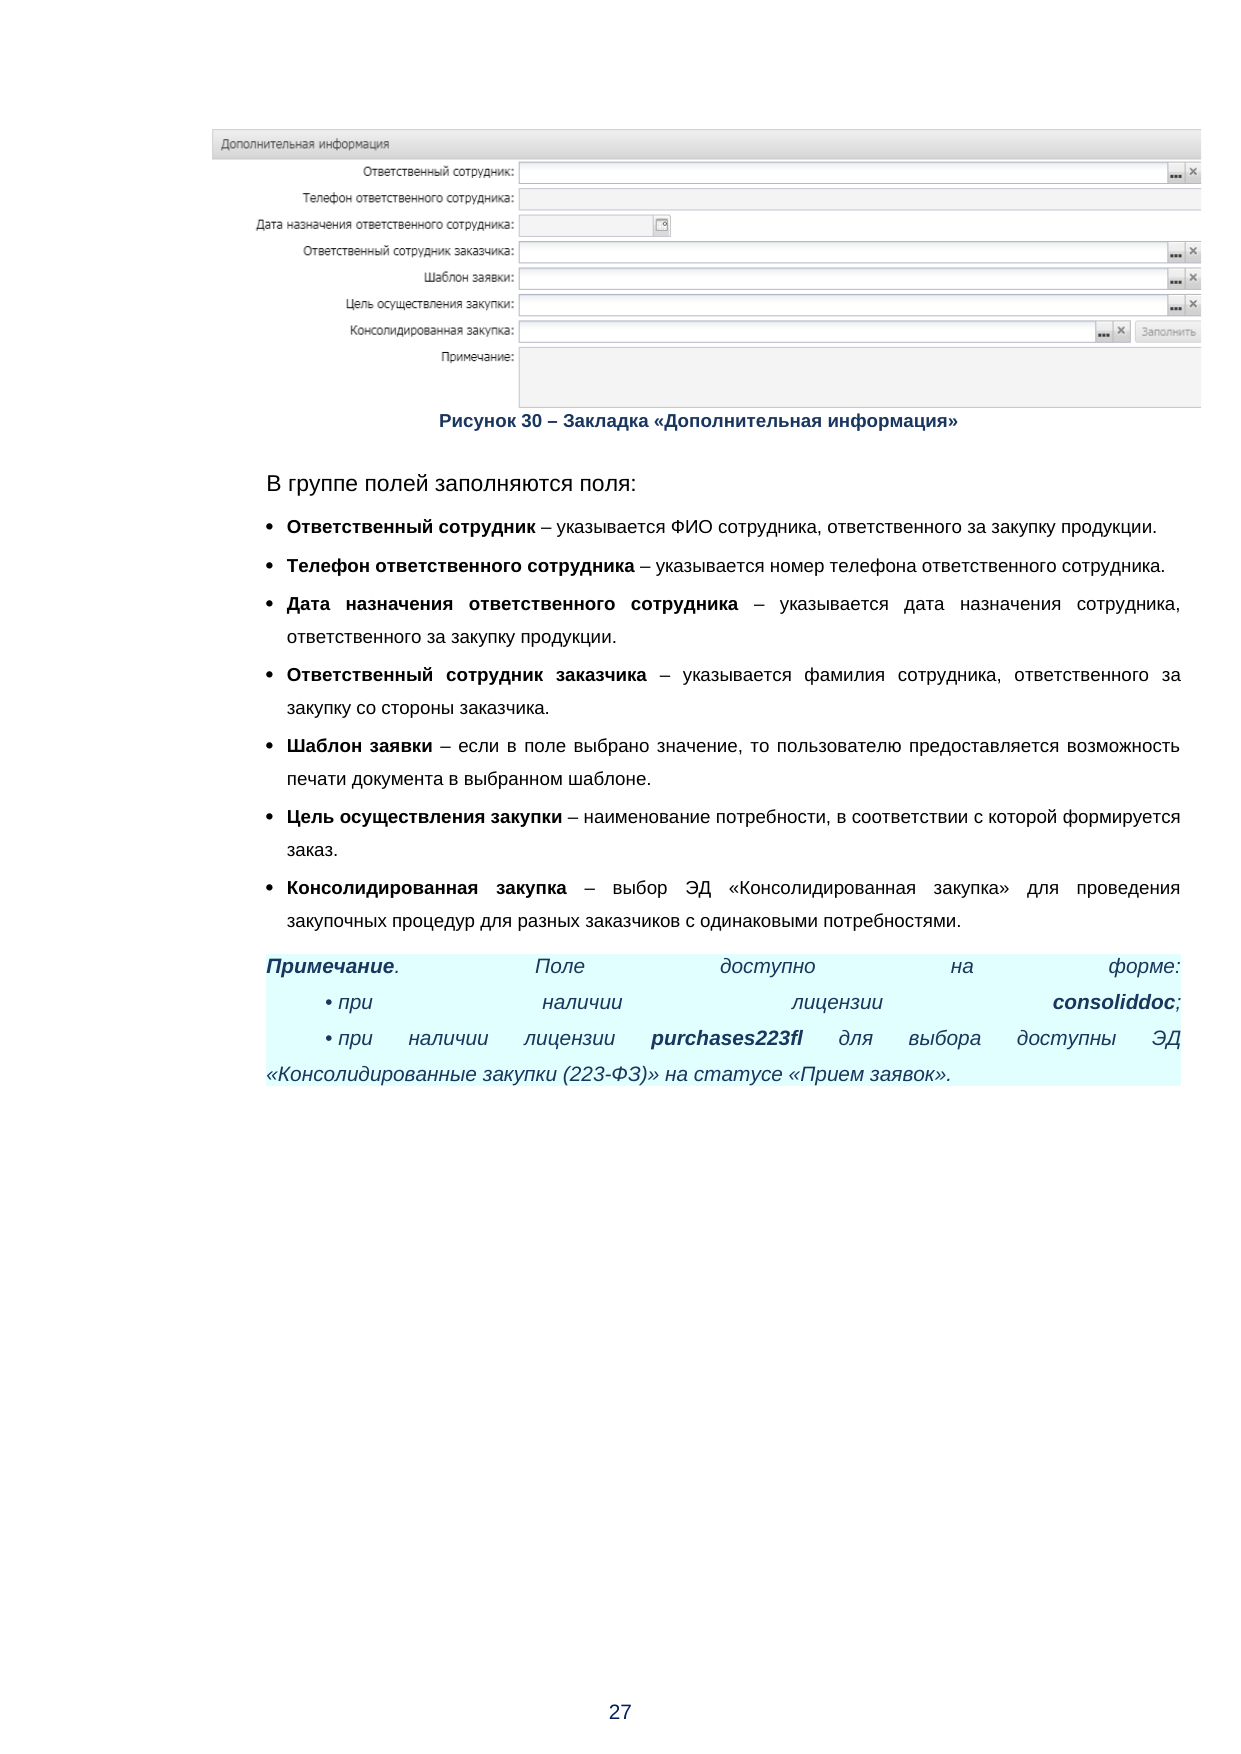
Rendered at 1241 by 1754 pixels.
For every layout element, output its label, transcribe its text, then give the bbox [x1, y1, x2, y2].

list Дата назначения ответственного сотрудника – указывается дата назначения сотрудника, ответственного за закупку продукции. [266, 593, 1181, 647]
text Примечание. Поле доступно на форме: • при наличии лицензии consoliddoc; • при наличии лицензии purchases223fl для выбора доступны ЭД «Консолидированные закупки (223-ФЗ)» на статусе «Прием заявок». [266, 954, 1181, 1086]
list Консолидированная закупка – выбор ЭД «Консолидированная закупка» для проведения закупочных процедур для разных заказчиков с одинаковыми потребностями. [266, 877, 1181, 931]
list Шаблон заявки – если в поле выбрано значение, то пользователю предоставляется возможность печати документа в выбранном шаблоне. [266, 735, 1181, 789]
list Ответственный сотрудник заказчика – указывается фамилия сотрудника, ответственного за закупку со стороны заказчика. [266, 664, 1181, 718]
list Ответственный сотрудник – указывается ФИО сотрудника, ответственного за закупку продукции. [266, 516, 1181, 537]
text В группе полей заполняются поля: [177, 470, 1181, 496]
list Цель осуществления закупки – наименование потребности, в соответствии с которой формируется заказ. [266, 806, 1181, 860]
list Телефон ответственного сотрудника – указывается номер телефона ответственного сотрудника. [266, 554, 1181, 576]
picture [204, 127, 1202, 410]
